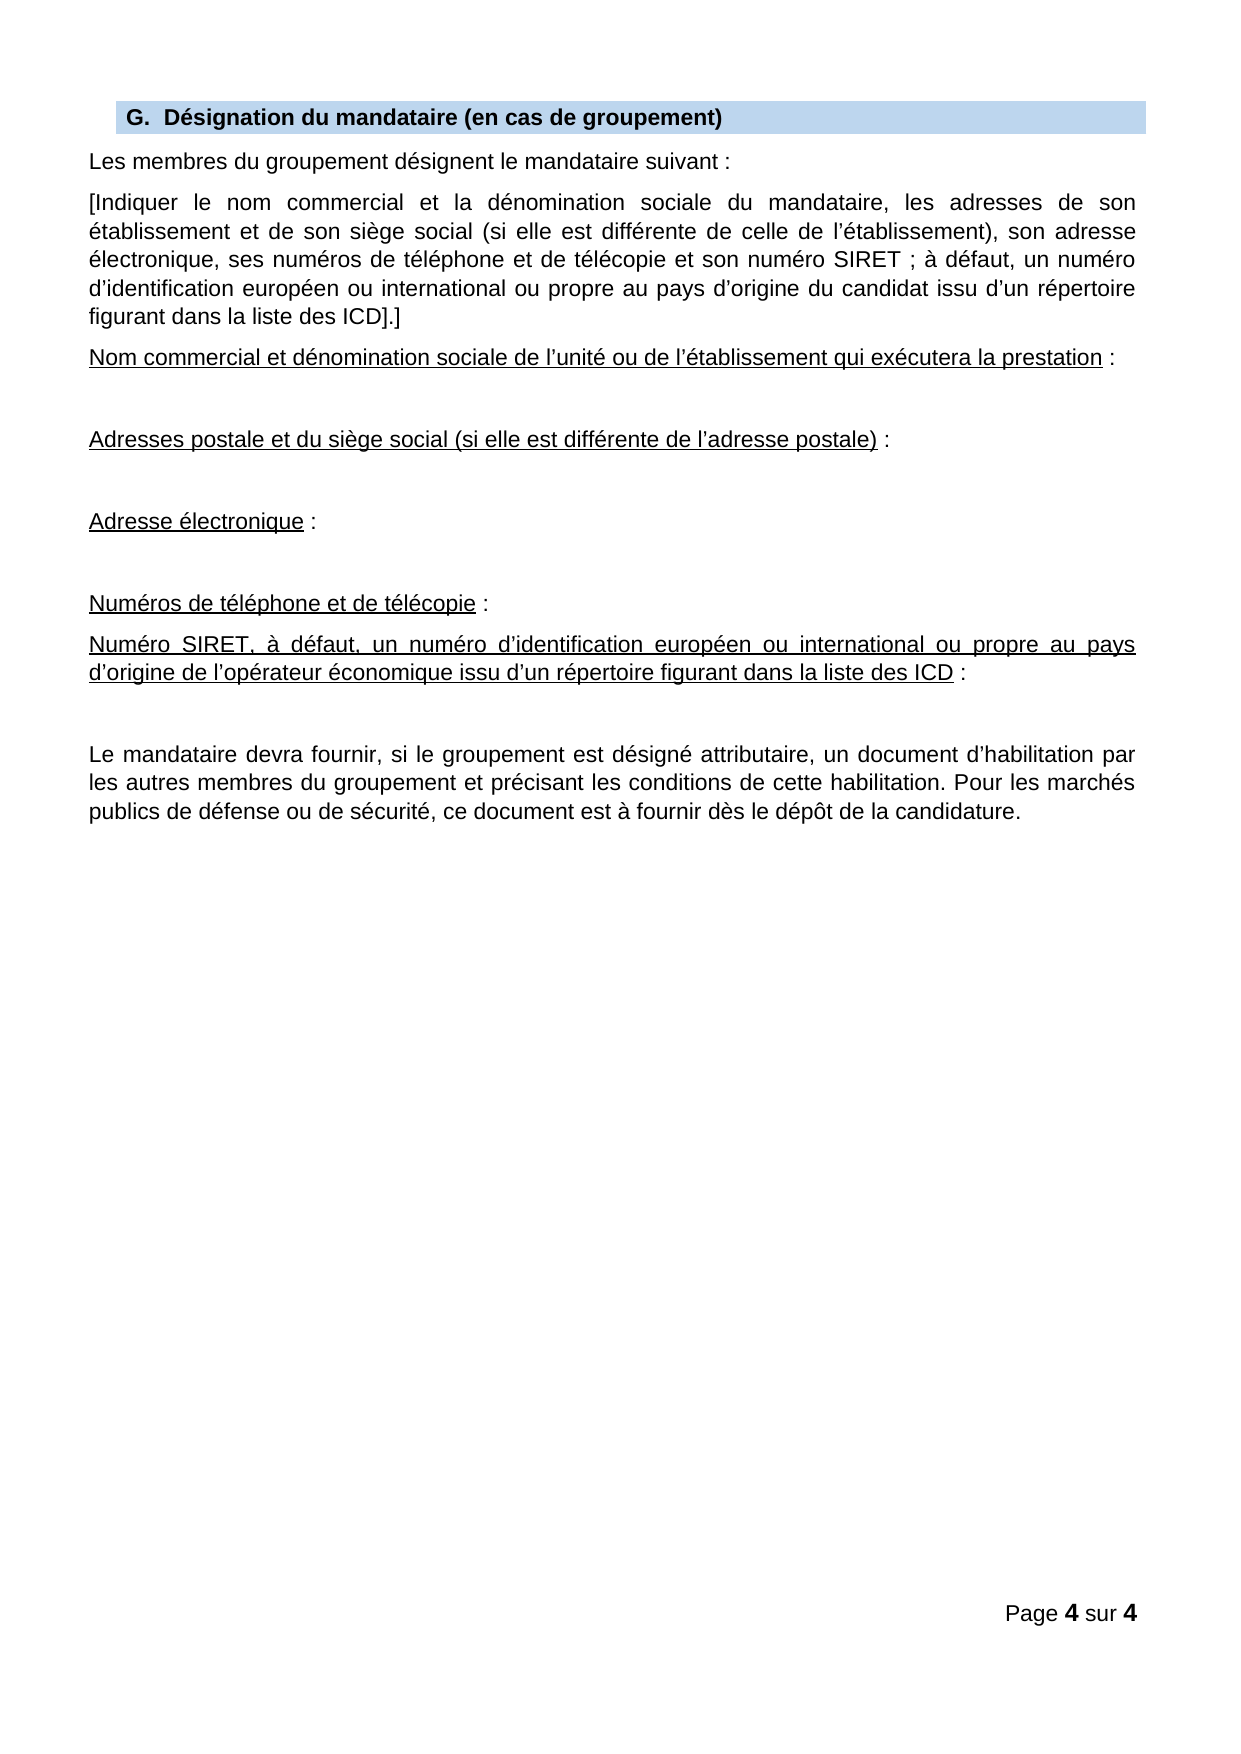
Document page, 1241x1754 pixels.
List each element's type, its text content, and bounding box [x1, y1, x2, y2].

text Nom commercial et dénomination sociale de l’unité ou de l’établissement qui exécutera la prestation : [89, 344, 1137, 370]
text Les membres du groupement désignent le mandataire suivant : [89, 148, 1137, 175]
text Numéros de téléphone et de télécopie : [89, 589, 1137, 616]
text Numéro SIRET, à défaut, un numéro d’identification européen ou international ou propre au pays d’origine de l’opérateur économique issu d’un répertoire figurant dans la liste des ICD : [89, 631, 1137, 685]
text Le mandataire devra fournir, si le groupement est désigné attributaire, un document d’habilitation par les autres membres du groupement et précisant les conditions de cette habilitation. Pour les marchés publics de défense ou de sécurité, ce document est à fournir dès le dépôt de la candidature. [89, 741, 1137, 824]
text [Indiquer le nom commercial et la dénomination sociale du mandataire, les adresses de son établissement et de son siège social (si elle est différente de celle de l’établissement), son adresse électronique, ses numéros de téléphone et de télécopie et son numéro SIRET ; à défaut, un numéro d’identification européen ou international ou propre au pays d’origine du candidat issu d’un répertoire figurant dans la liste des ICD].] [89, 189, 1137, 329]
text Adresse électronique : [89, 508, 1137, 534]
text Adresses postale et du siège social (si elle est différente de l’adresse postale) : [89, 426, 1137, 452]
subtitle Désignation du mandataire (en cas de groupement) [118, 102, 1145, 133]
